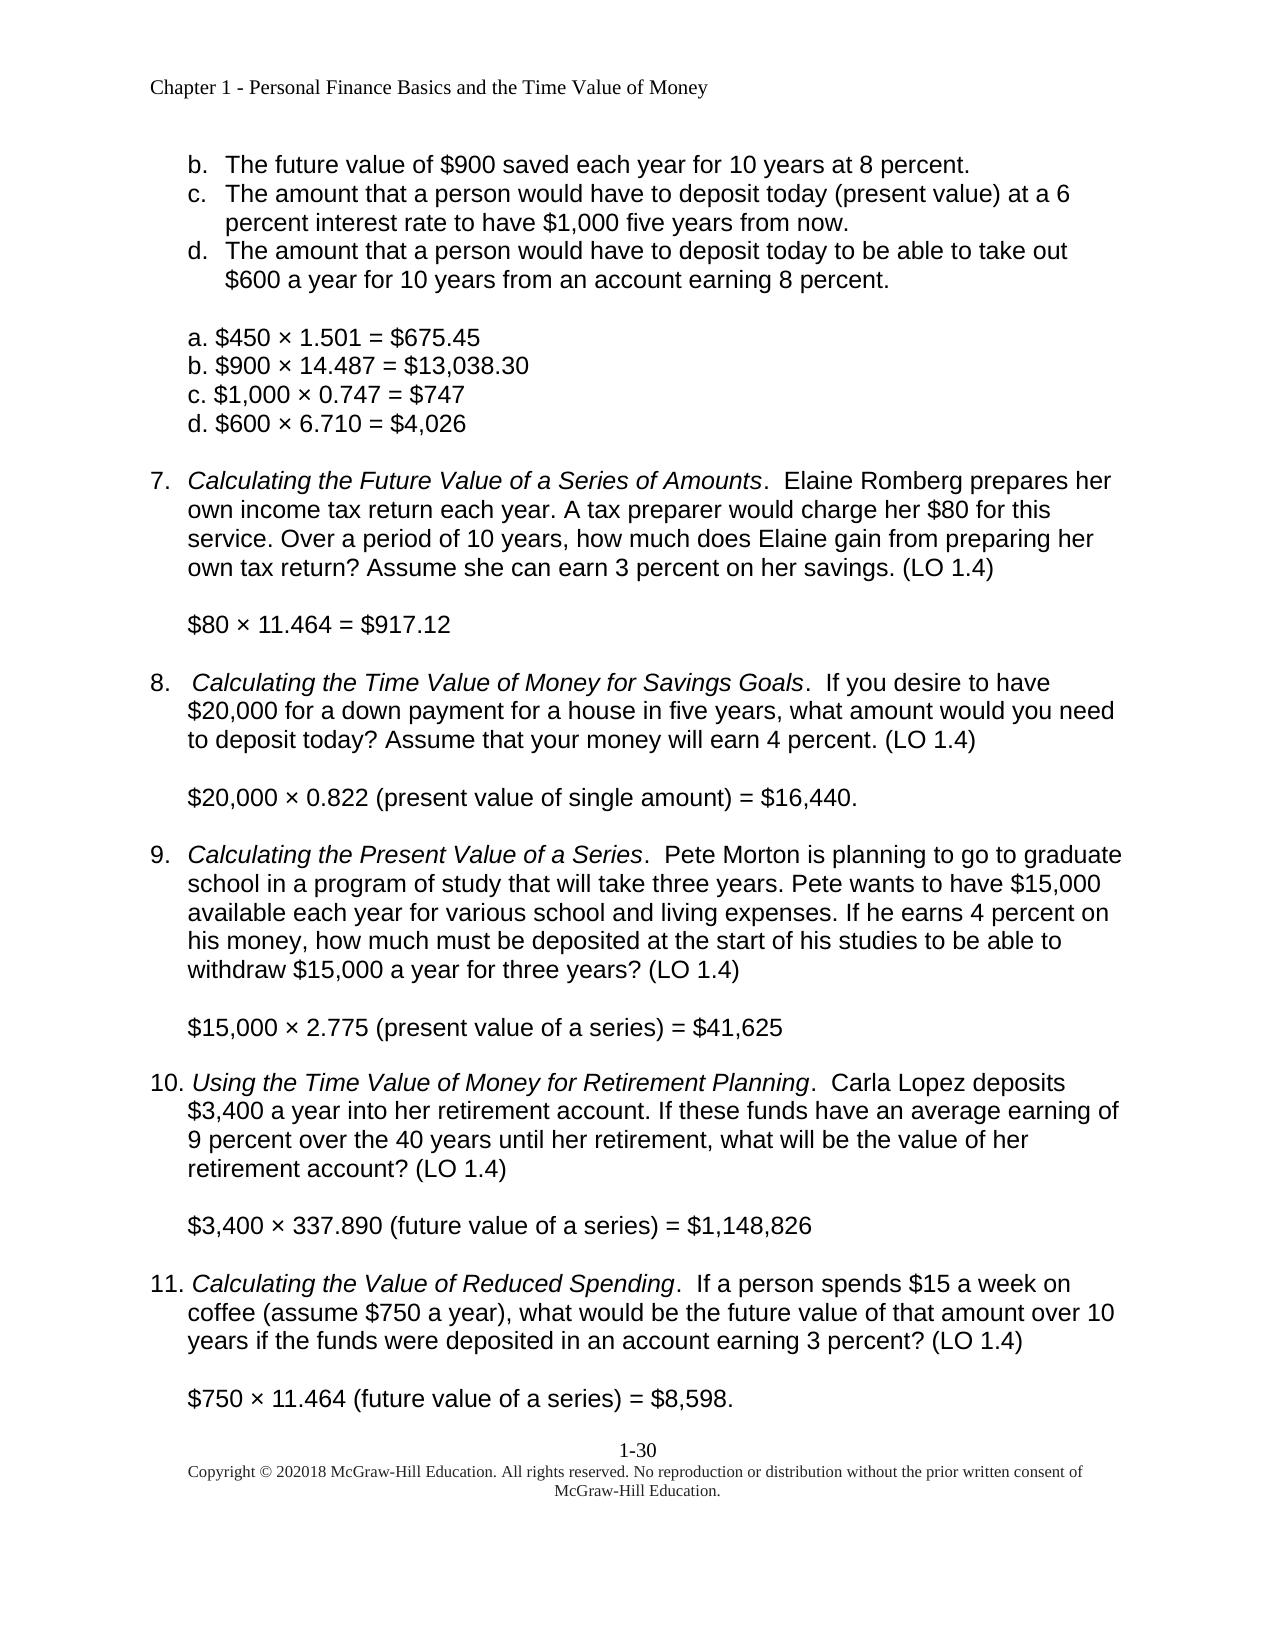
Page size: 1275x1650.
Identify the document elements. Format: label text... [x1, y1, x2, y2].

text a. $450 × 1.501 = $675.45 [187, 322, 1125, 351]
text 11. Calculating the Value of Reduced Spending. If a person spends $15 a week on coffee (assume $750 a year), what would be the future value of that amount over 10 years if the funds were deposited in an account earning 3 percent? (LO 1.4) [150, 1269, 1125, 1355]
text c. $1,000 × 0.747 = $747 [187, 380, 1125, 409]
text 8. Calculating the Time Value of Money for Savings Goals. If you desire to have $20,000 for a down payment for a house in five years, what amount would you need to deposit today? Assume that your money will earn 4 percent. (LO 1.4) [150, 667, 1125, 754]
text 7. Calculating the Future Value of a Series of Amounts. Elaine Romberg prepares her own income tax return each year. A tax preparer would charge her $80 for this service. Over a period of 10 years, how much does Elaine gain from preparing her own tax return? Assume she can earn 3 percent on her savings. (LO 1.4) [150, 466, 1125, 581]
text b. The future value of $900 saved each year for 10 years at 8 percent. [187, 150, 1125, 179]
text 10. Using the Time Value of Money for Retirement Planning. Carla Lopez deposits $3,400 a year into her retirement account. If these funds have an average earning of 9 percent over the 40 years until her retirement, what will be the value of her retirement account? (LO 1.4) [150, 1068, 1125, 1183]
text d. The amount that a person would have to deposit today to be able to take out $600 a year for 10 years from an account earning 8 percent. [187, 236, 1125, 294]
text $80 × 11.464 = $917.12 [187, 610, 1125, 639]
text b. $900 × 14.487 = $13,038.30 [187, 351, 1125, 380]
text $3,400 × 337.890 (future value of a series) = $1,148,826 [150, 1211, 1125, 1240]
text d. $600 × 6.710 = $4,026 [187, 409, 1125, 437]
text c. The amount that a person would have to deposit today (present value) at a 6 percent interest rate to have $1,000 five years from now. [187, 179, 1125, 236]
text $15,000 × 2.775 (present value of a series) = $41,625 [150, 1012, 1125, 1041]
text 9. Calculating the Present Value of a Series. Pete Morton is planning to go to graduate school in a program of study that will take three years. Pete wants to have $15,000 available each year for various school and living expenses. If he earns 4 percent on his money, how much must be deposited at the start of his studies to be able to withdraw $15,000 a year for three years? (LO 1.4) [150, 840, 1125, 984]
text $20,000 × 0.822 (present value of single amount) = $16,440. [150, 782, 1125, 811]
text $750 × 11.464 (future value of a series) = $8,598. [187, 1384, 1125, 1413]
